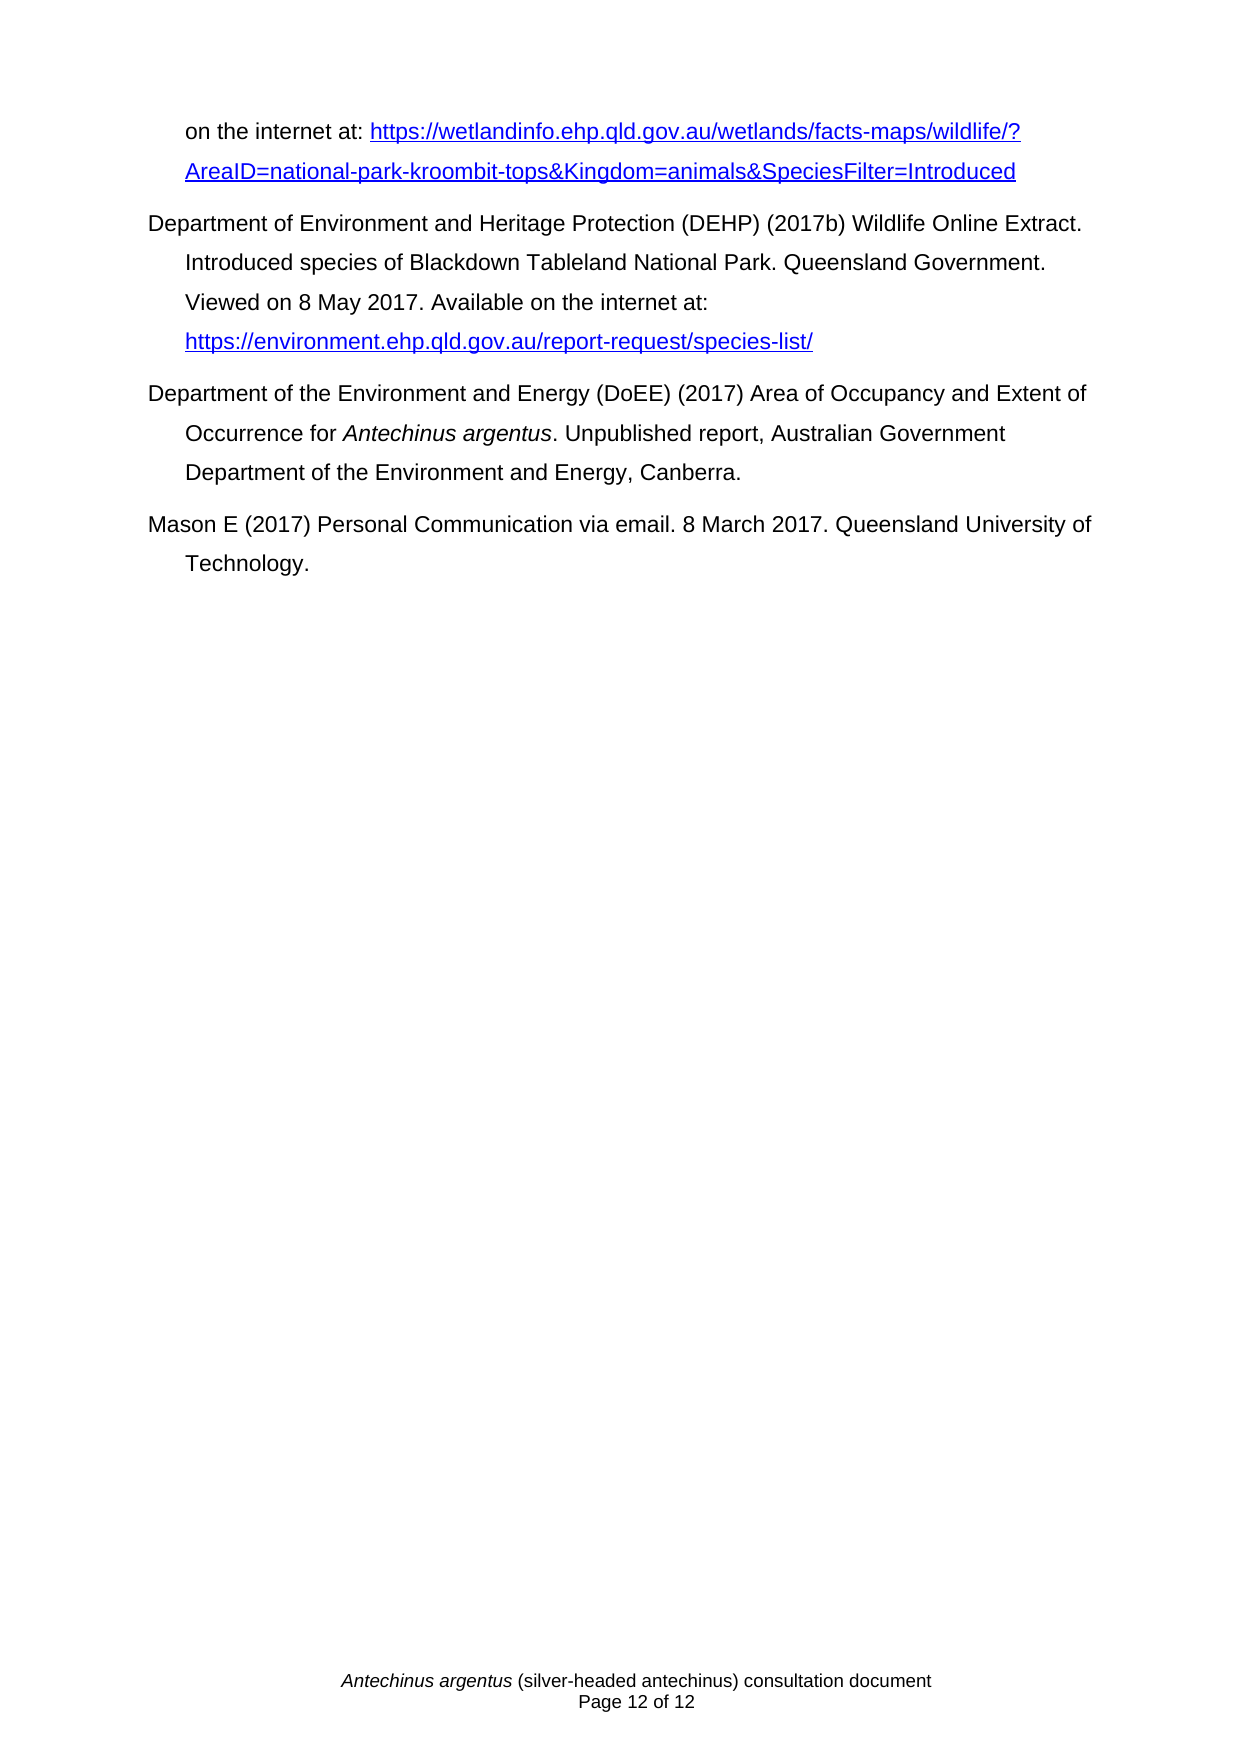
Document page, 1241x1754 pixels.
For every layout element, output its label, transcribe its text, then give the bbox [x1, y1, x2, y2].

text Mason E (2017) Personal Communication via email. 8 March 2017. Queensland University of Technology. [148, 511, 1125, 577]
text Department of Environment and Heritage Protection (DEHP) (2017b) Wildlife Online Extract. Introduced species of Blackdown Tableland National Park. Queensland Government. Viewed on 8 May 2017. Available on the internet at: https://environment.ehp.qld.gov.au/report-request/species-list/ [148, 209, 1125, 354]
text Department of the Environment and Energy (DoEE) (2017) Area of Occupancy and Extent of Occurrence for Antechinus argentus. Unpublished report, Australian Government Department of the Environment and Energy, Canberra. [148, 380, 1125, 485]
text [148, 118, 1125, 184]
